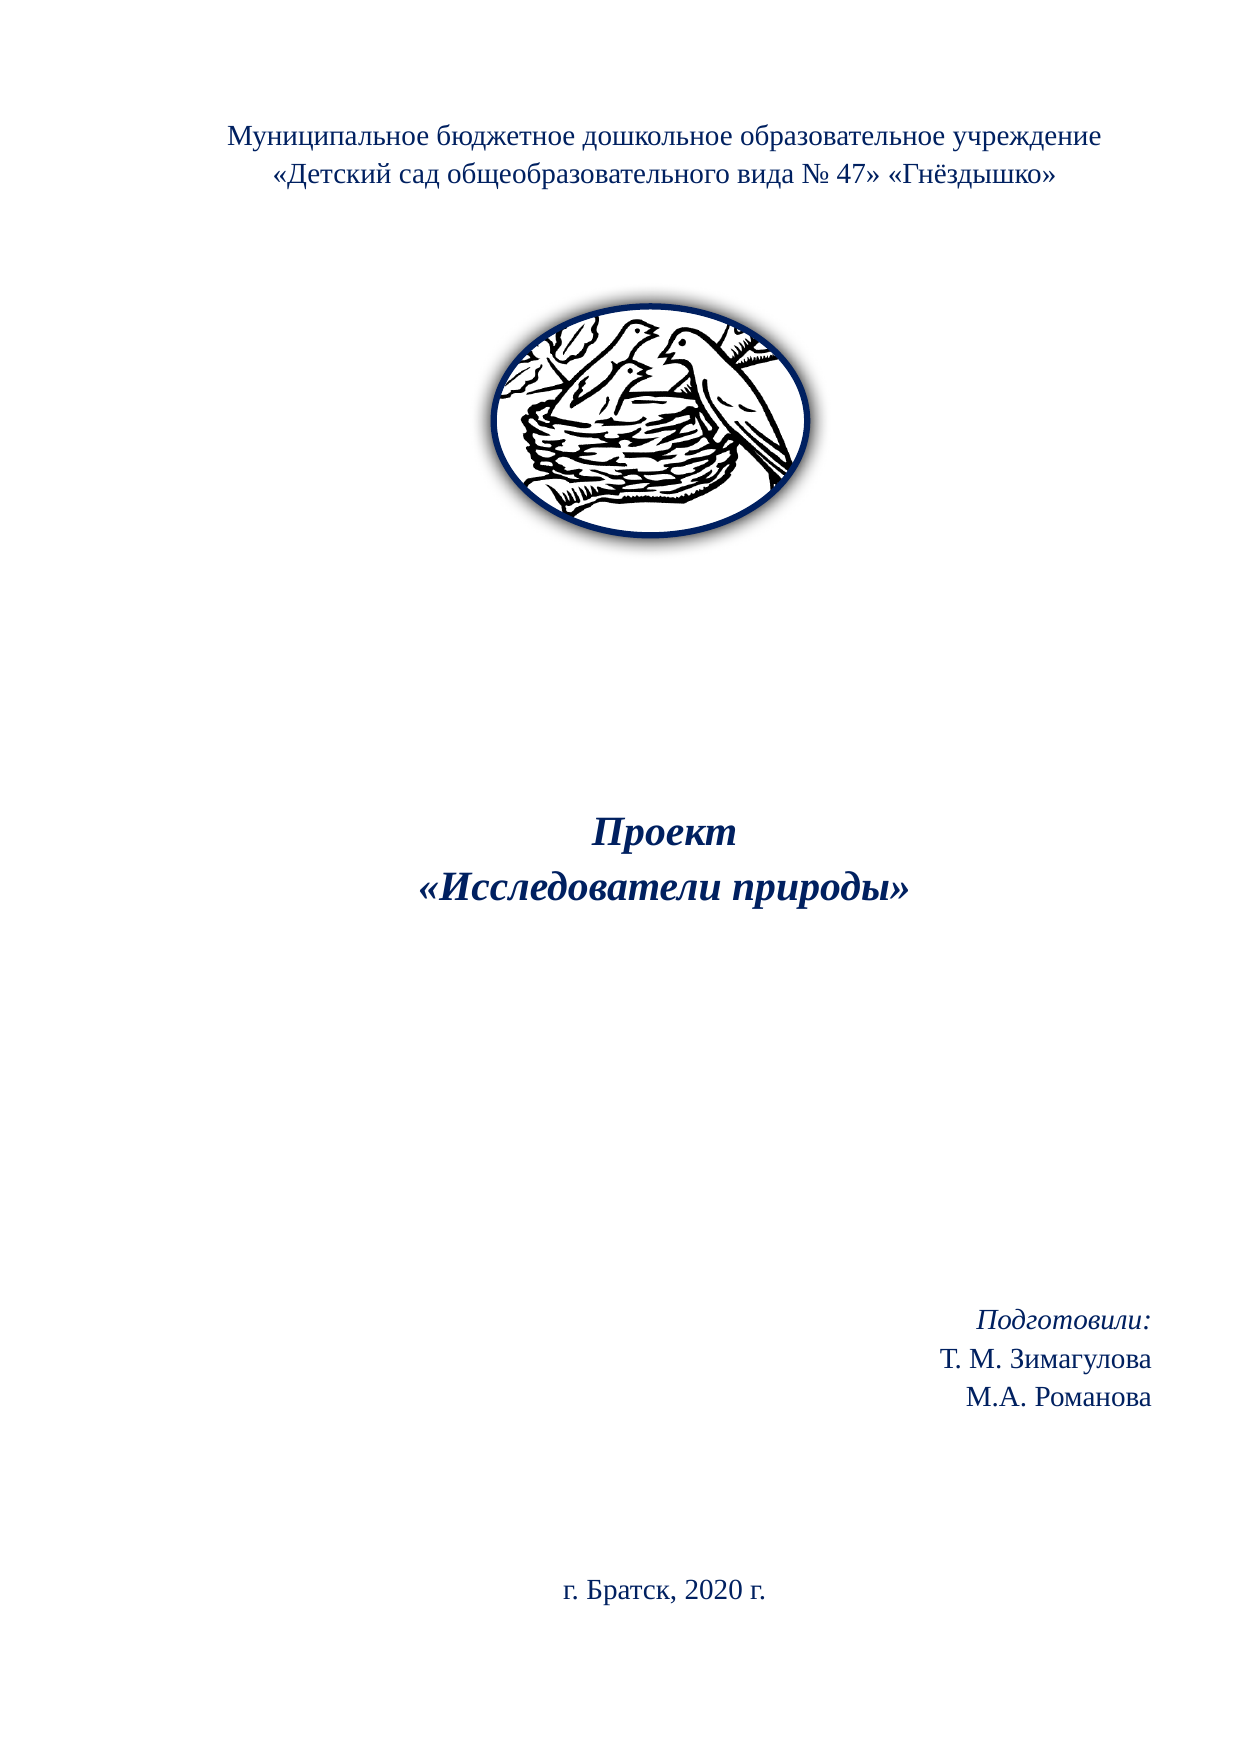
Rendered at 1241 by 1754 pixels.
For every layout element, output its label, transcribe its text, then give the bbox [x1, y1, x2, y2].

text Подготовили: [177, 1302, 1152, 1336]
text М.А. Романова [177, 1379, 1152, 1413]
text «Исследователи природы» [177, 862, 1152, 910]
picture [497, 310, 804, 532]
text Проект [177, 807, 1152, 855]
text Т. М. Зимагулова [177, 1341, 1152, 1374]
text г. Братск, 2020 г. [177, 1572, 1152, 1606]
text Муниципальное бюджетное дошкольное образовательное учреждение «Детский сад общеобразовательного вида № 47» «Гнёздышко» [177, 118, 1152, 190]
